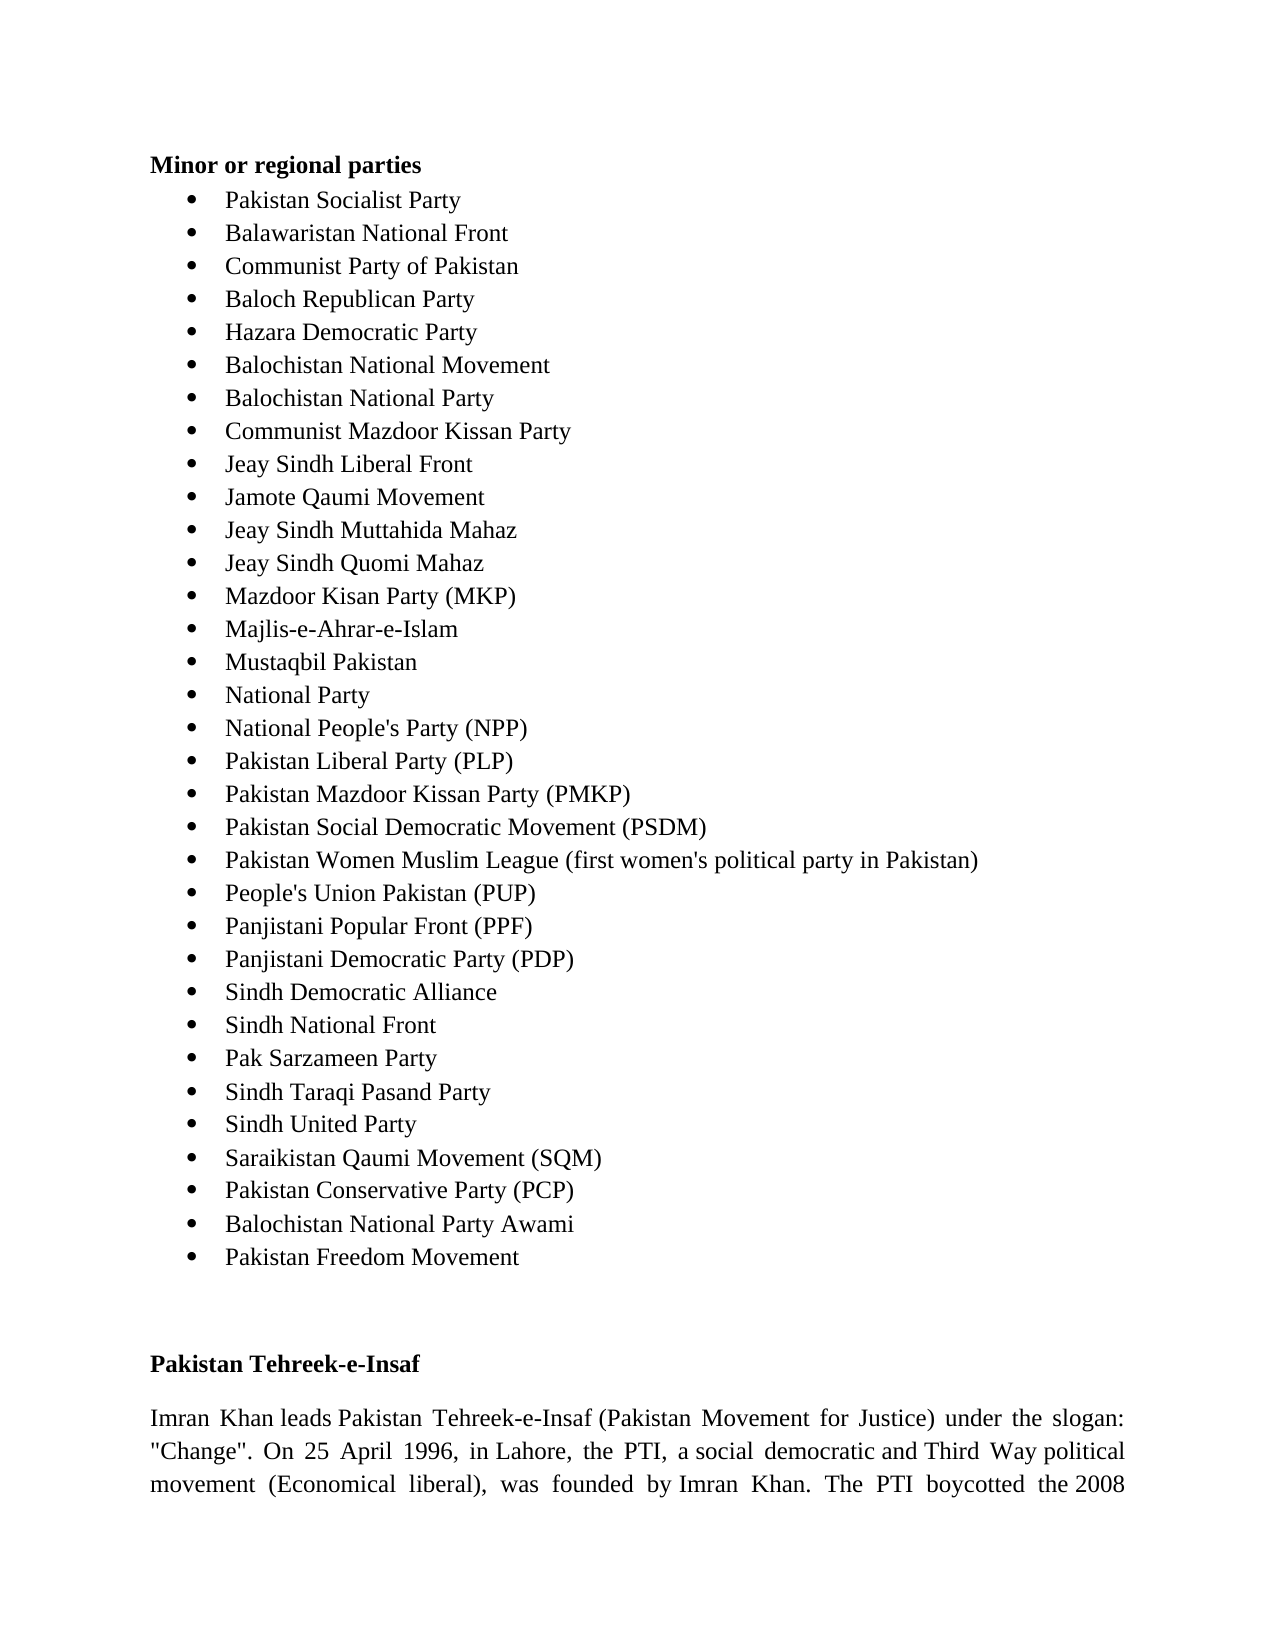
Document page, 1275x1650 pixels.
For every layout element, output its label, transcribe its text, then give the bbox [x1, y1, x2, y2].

list Mazdoor Kisan Party (MKP) [187, 581, 1125, 610]
list National People's Party (NPP) [187, 713, 1125, 742]
list Sindh National Front [187, 1011, 1125, 1039]
list Jeay Sindh Quomi Mahaz [187, 548, 1125, 577]
list Pakistan Social Democratic Movement (PSDM) [187, 812, 1125, 841]
list Sindh Taraqi Pasand Party [187, 1077, 1125, 1105]
list Mustaqbil Pakistan [187, 647, 1125, 676]
list Jeay Sindh Muttahida Mahaz [187, 515, 1125, 544]
text Minor or regional parties [150, 150, 1125, 179]
list Pakistan Mazdoor Kissan Party (PMKP) [187, 779, 1125, 808]
list Majlis-e-Ahrar-e-Islam [187, 614, 1125, 643]
list Panjistani Popular Front (PPF) [187, 911, 1125, 940]
list Balochistan National Party Awami [187, 1209, 1125, 1237]
list Communist Mazdoor Kissan Party [187, 416, 1125, 445]
list Pakistan Freedom Movement [187, 1242, 1125, 1270]
text Pakistan Tehreek-e-Insaf [150, 1349, 1125, 1378]
list Jamote Qaumi Movement [187, 482, 1125, 511]
list Hazara Democratic Party [187, 317, 1125, 346]
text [150, 1403, 1125, 1498]
list Sindh Democratic Alliance [187, 977, 1125, 1006]
list Pakistan Liberal Party (PLP) [187, 746, 1125, 775]
list Pak Sarzameen Party [187, 1043, 1125, 1072]
list Pakistan Women Muslim League (first women's political party in Pakistan) [187, 845, 1125, 874]
list Balochistan National Party [187, 383, 1125, 412]
list Baloch Republican Party [187, 284, 1125, 313]
list National Party [187, 680, 1125, 709]
list Communist Party of Pakistan [187, 251, 1125, 280]
list Panjistani Democratic Party (PDP) [187, 944, 1125, 973]
list Pakistan Socialist Party [187, 185, 1125, 214]
list Jeay Sindh Liberal Front [187, 449, 1125, 478]
list Pakistan Conservative Party (PCP) [187, 1176, 1125, 1204]
list Balawaristan National Front [187, 218, 1125, 247]
list Balochistan National Movement [187, 350, 1125, 379]
list People's Union Pakistan (PUP) [187, 878, 1125, 907]
list Saraikistan Qaumi Movement (SQM) [187, 1143, 1125, 1171]
list Sindh United Party [187, 1109, 1125, 1138]
